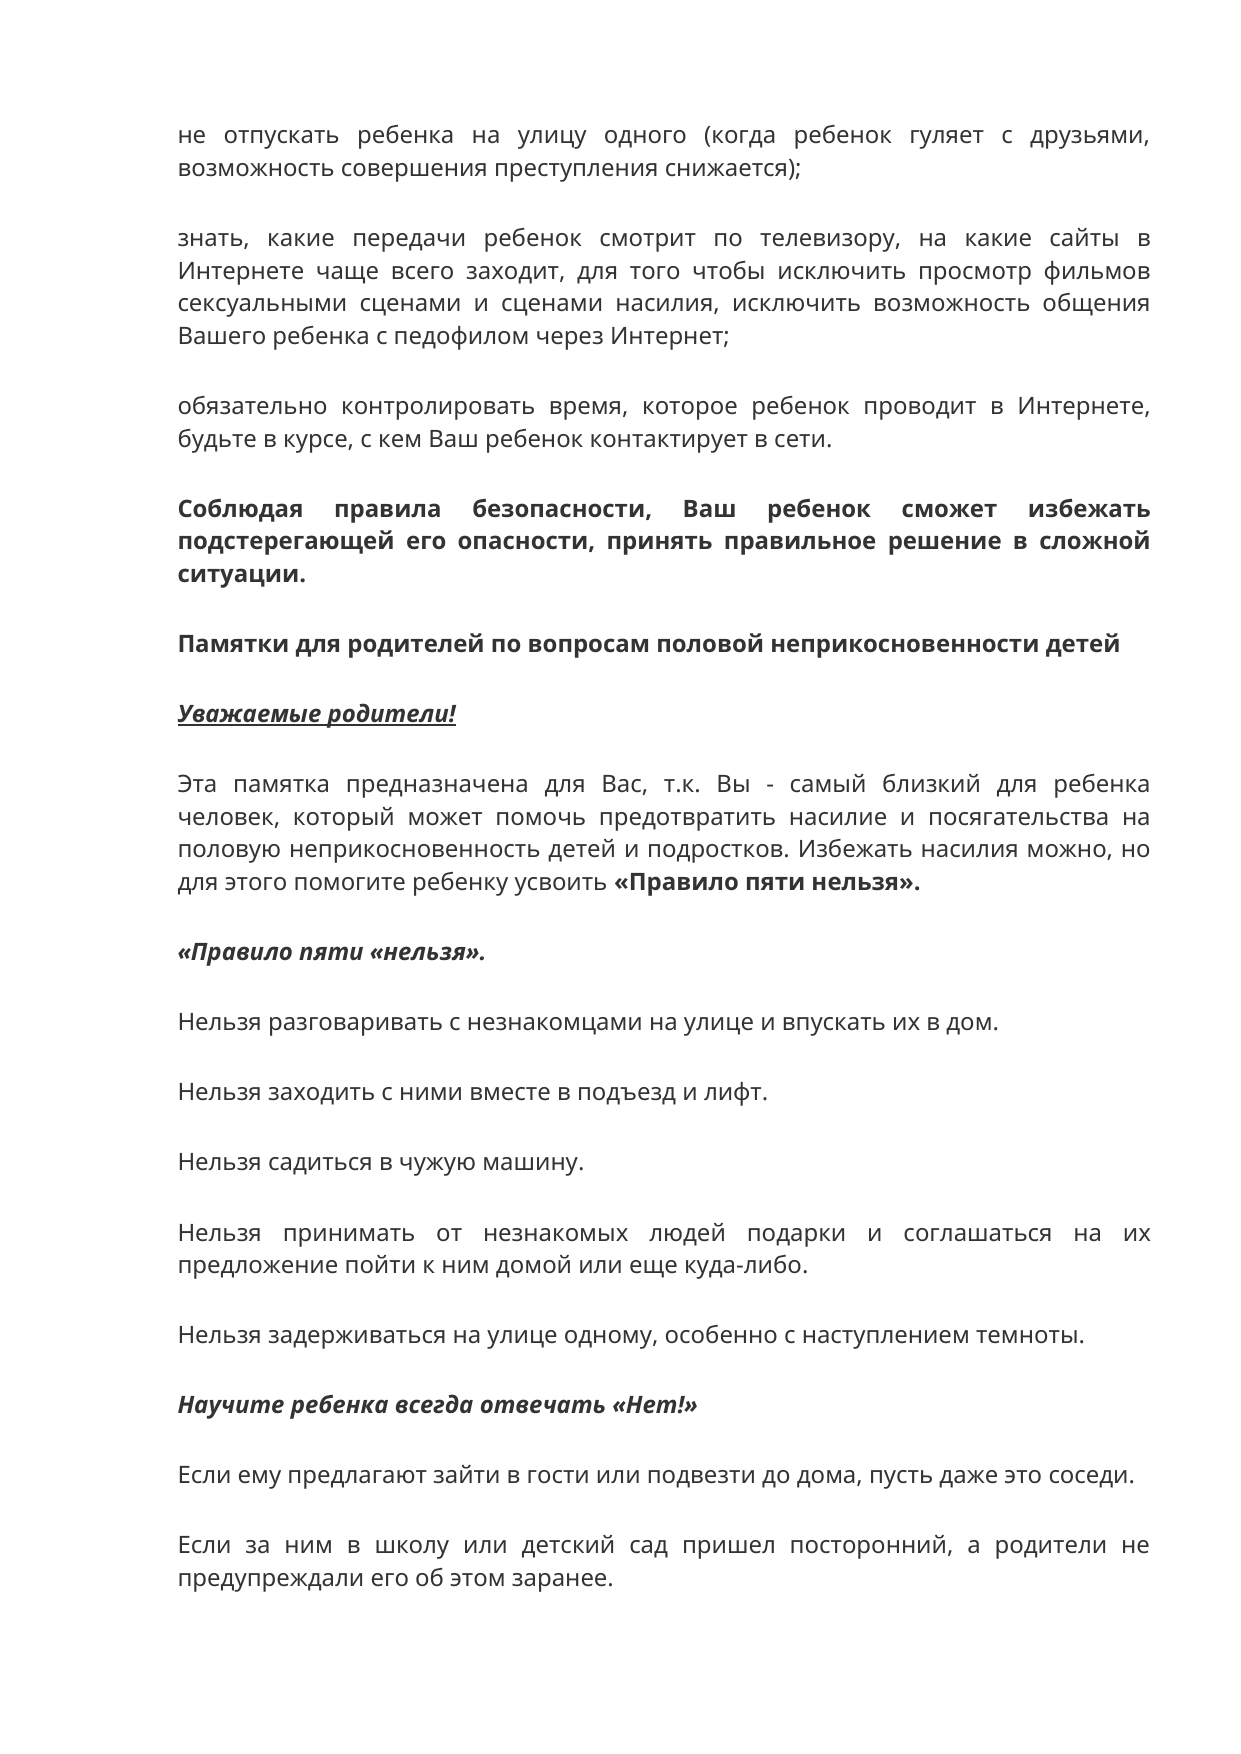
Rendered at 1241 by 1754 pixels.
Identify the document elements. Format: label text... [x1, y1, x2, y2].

text Если за ним в школу или детский сад пришел посторонний, а родители не предупреждали его об этом заранее. [177, 1528, 1152, 1593]
text Нельзя принимать от незнакомых людей подарки и соглашаться на их предложение пойти к ним домой или еще куда-либо. [177, 1215, 1152, 1281]
text Соблюдая правила безопасности, Ваш ребенок сможет избежать подстерегающей его опасности, принять правильное решение в сложной ситуации. [177, 491, 1152, 589]
text Если ему предлагают зайти в гости или подвезти до дома, пусть даже это соседи. [177, 1458, 1152, 1491]
text Нельзя разговаривать с незнакомцами на улице и впускать их в дом. [177, 1005, 1152, 1038]
text Нельзя садиться в чужую машину. [177, 1145, 1152, 1178]
text «Правило пяти «нельзя». [177, 935, 1152, 967]
text Научите ребенка всегда отвечать «Нет!» [177, 1388, 1152, 1421]
text Памятки для родителей по вопросам половой неприкосновенности детей [177, 627, 1152, 659]
text обязательно контролировать время, которое ребенок проводит в Интернете, будьте в курсе, с кем Ваш ребенок контактирует в сети. [177, 389, 1152, 454]
text Нельзя заходить с ними вместе в подъезд и лифт. [177, 1075, 1152, 1108]
text знать, какие передачи ребенок смотрит по телевизору, на какие сайты в Интернете чаще всего заходит, для того чтобы исключить просмотр фильмов сексуальными сценами и сценами насилия, исключить возможность общения Вашего ребенка с педофилом через Интернет; [177, 221, 1152, 351]
text не отпускать ребенка на улицу одного (когда ребенок гуляет с друзьями, возможность совершения преступления снижается); [177, 118, 1152, 183]
text Эта памятка предназначена для Вас, т.к. Вы - самый близкий для ребенка человек, который может помочь предотвратить насилие и посягательства на половую неприкосновенность детей и подростков. Избежать насилия можно, но для этого помогите ребенку усвоить «Правило пяти нельзя». [177, 767, 1152, 897]
text Уважаемые родители! [177, 697, 1152, 729]
text Нельзя задерживаться на улице одному, особенно с наступлением темноты. [177, 1318, 1152, 1351]
